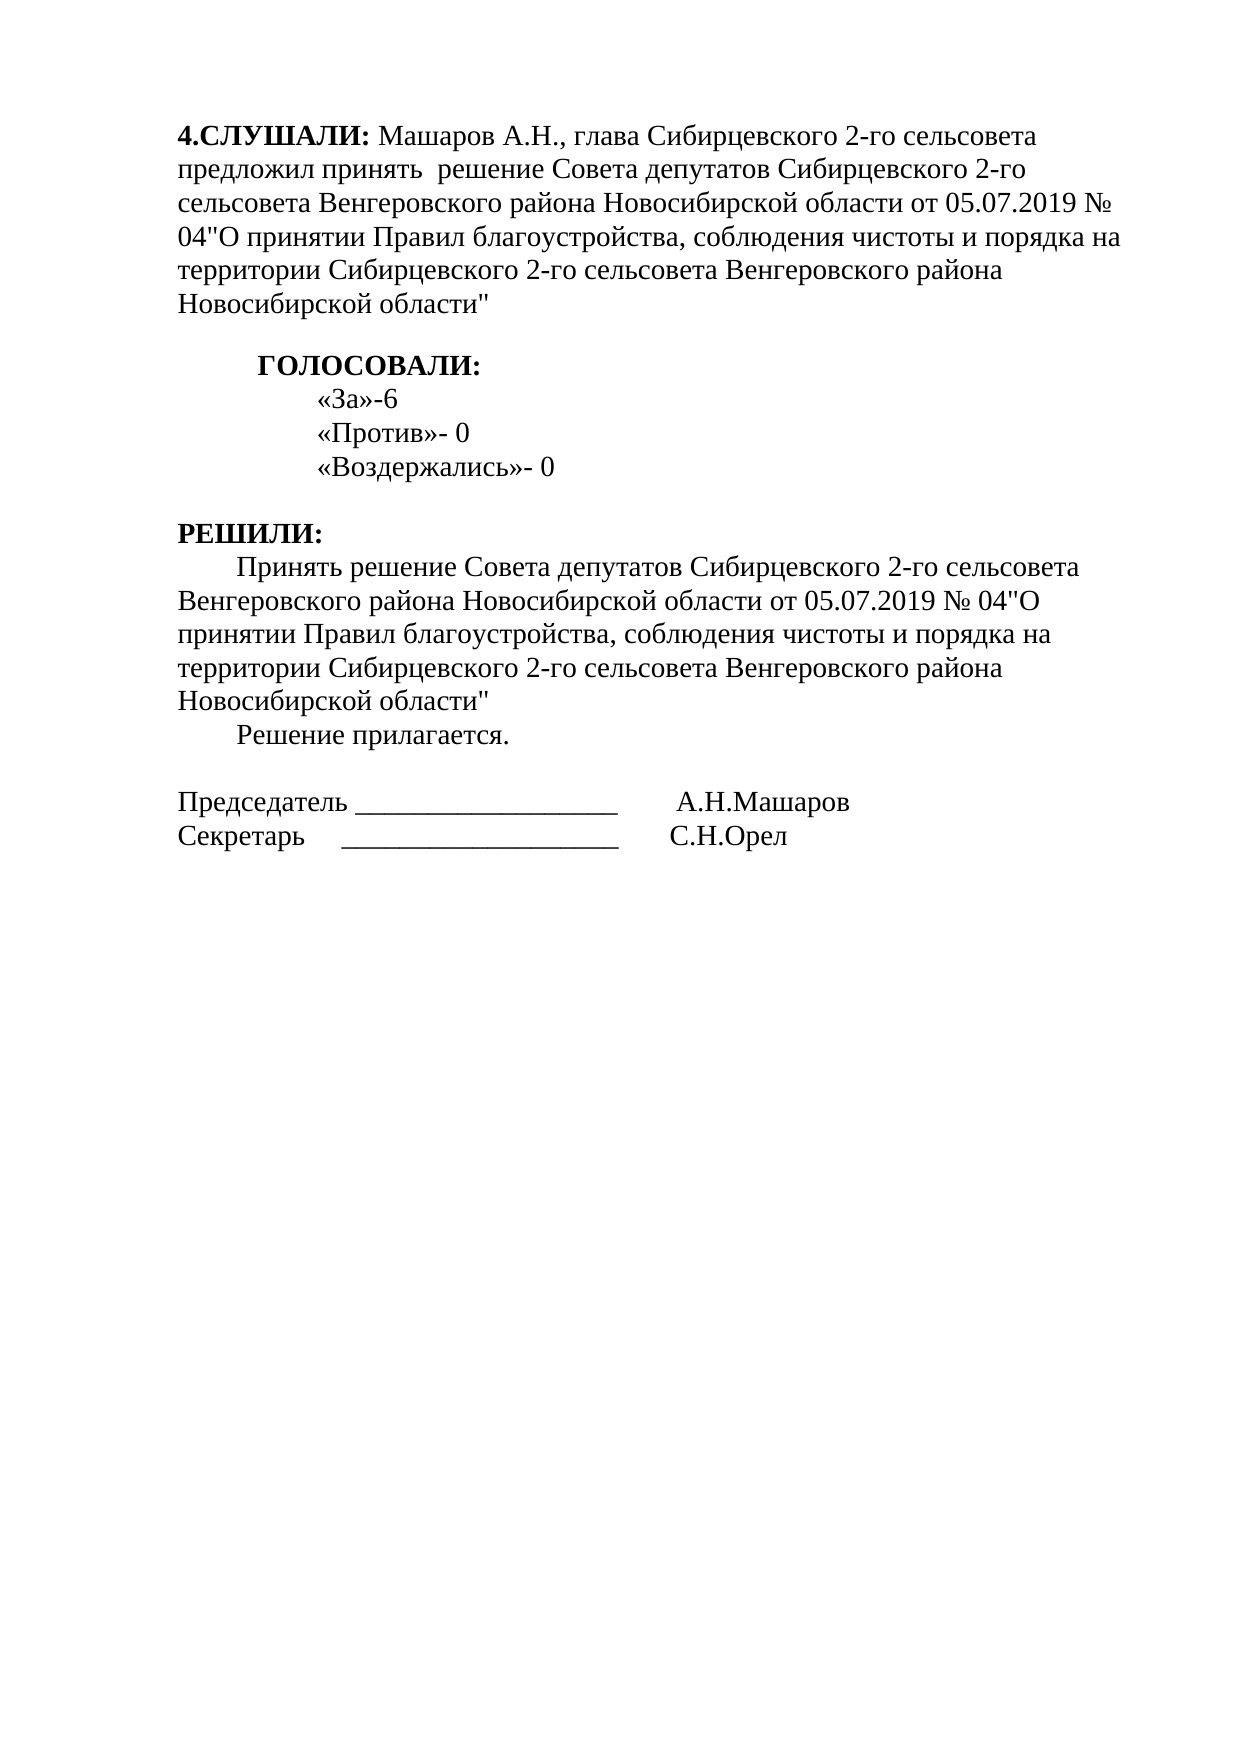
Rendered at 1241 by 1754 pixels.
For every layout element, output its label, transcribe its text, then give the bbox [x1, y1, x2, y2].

text Решение прилагается. [177, 717, 1152, 751]
text Председатель __________________ А.Н.Машаров [177, 784, 1152, 818]
text РЕШИЛИ: [177, 516, 1152, 549]
text «Против»- 0 [177, 415, 1152, 449]
text Секретарь ___________________ С.Н.Орел [177, 818, 1152, 851]
text ГОЛОСОВАЛИ: [177, 348, 1152, 382]
text 4.СЛУШАЛИ: Машаров А.Н., глава Сибирцевского 2-го сельсовета предложил принять решение Совета депутатов Сибирцевского 2-го сельсовета Венгеровского района Новосибирской области от 05.07.2019 № 04"О принятии Правил благоустройства, соблюдения чистоты и порядка на территории Сибирцевского 2-го сельсовета Венгеровского района Новосибирской области" [177, 118, 1152, 319]
text Принять решение Совета депутатов Сибирцевского 2-го сельсовета Венгеровского района Новосибирской области от 05.07.2019 № 04"О принятии Правил благоустройства, соблюдения чистоты и порядка на территории Сибирцевского 2-го сельсовета Венгеровского района Новосибирской области" [177, 549, 1152, 717]
text «За»-6 [177, 382, 1152, 415]
text «Воздержались»- 0 [177, 449, 1152, 482]
